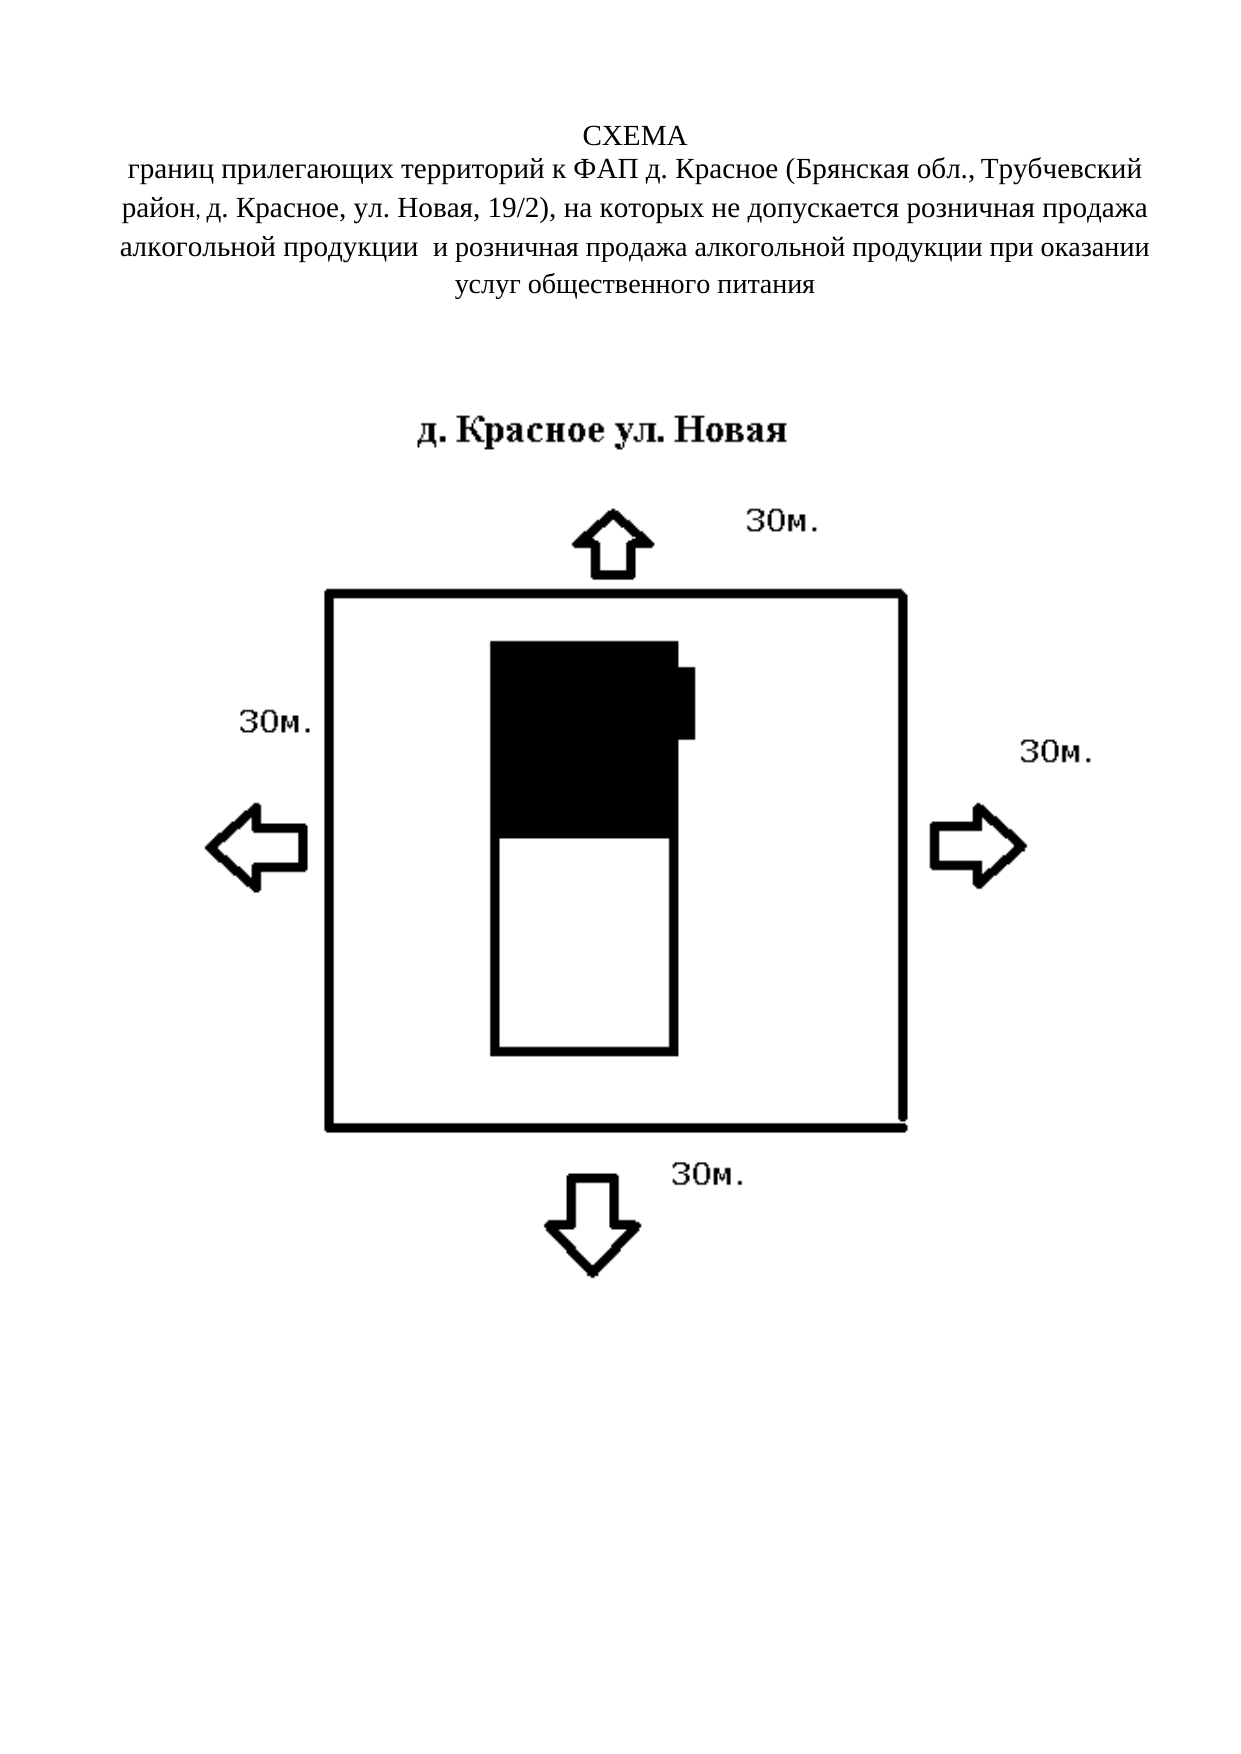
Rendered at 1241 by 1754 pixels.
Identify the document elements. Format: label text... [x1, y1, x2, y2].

picture [118, 325, 1179, 1349]
text границ прилегающих территорий к ФАП д. Красное (Брянская обл., Трубчевский район, д. Красное, ул. Новая, 19/2), на которых не допускается розничная продажа алкогольной продукции и розничная продажа алкогольной продукции при оказании услуг общественного питания [118, 152, 1152, 299]
text СХЕМА [118, 118, 1152, 152]
